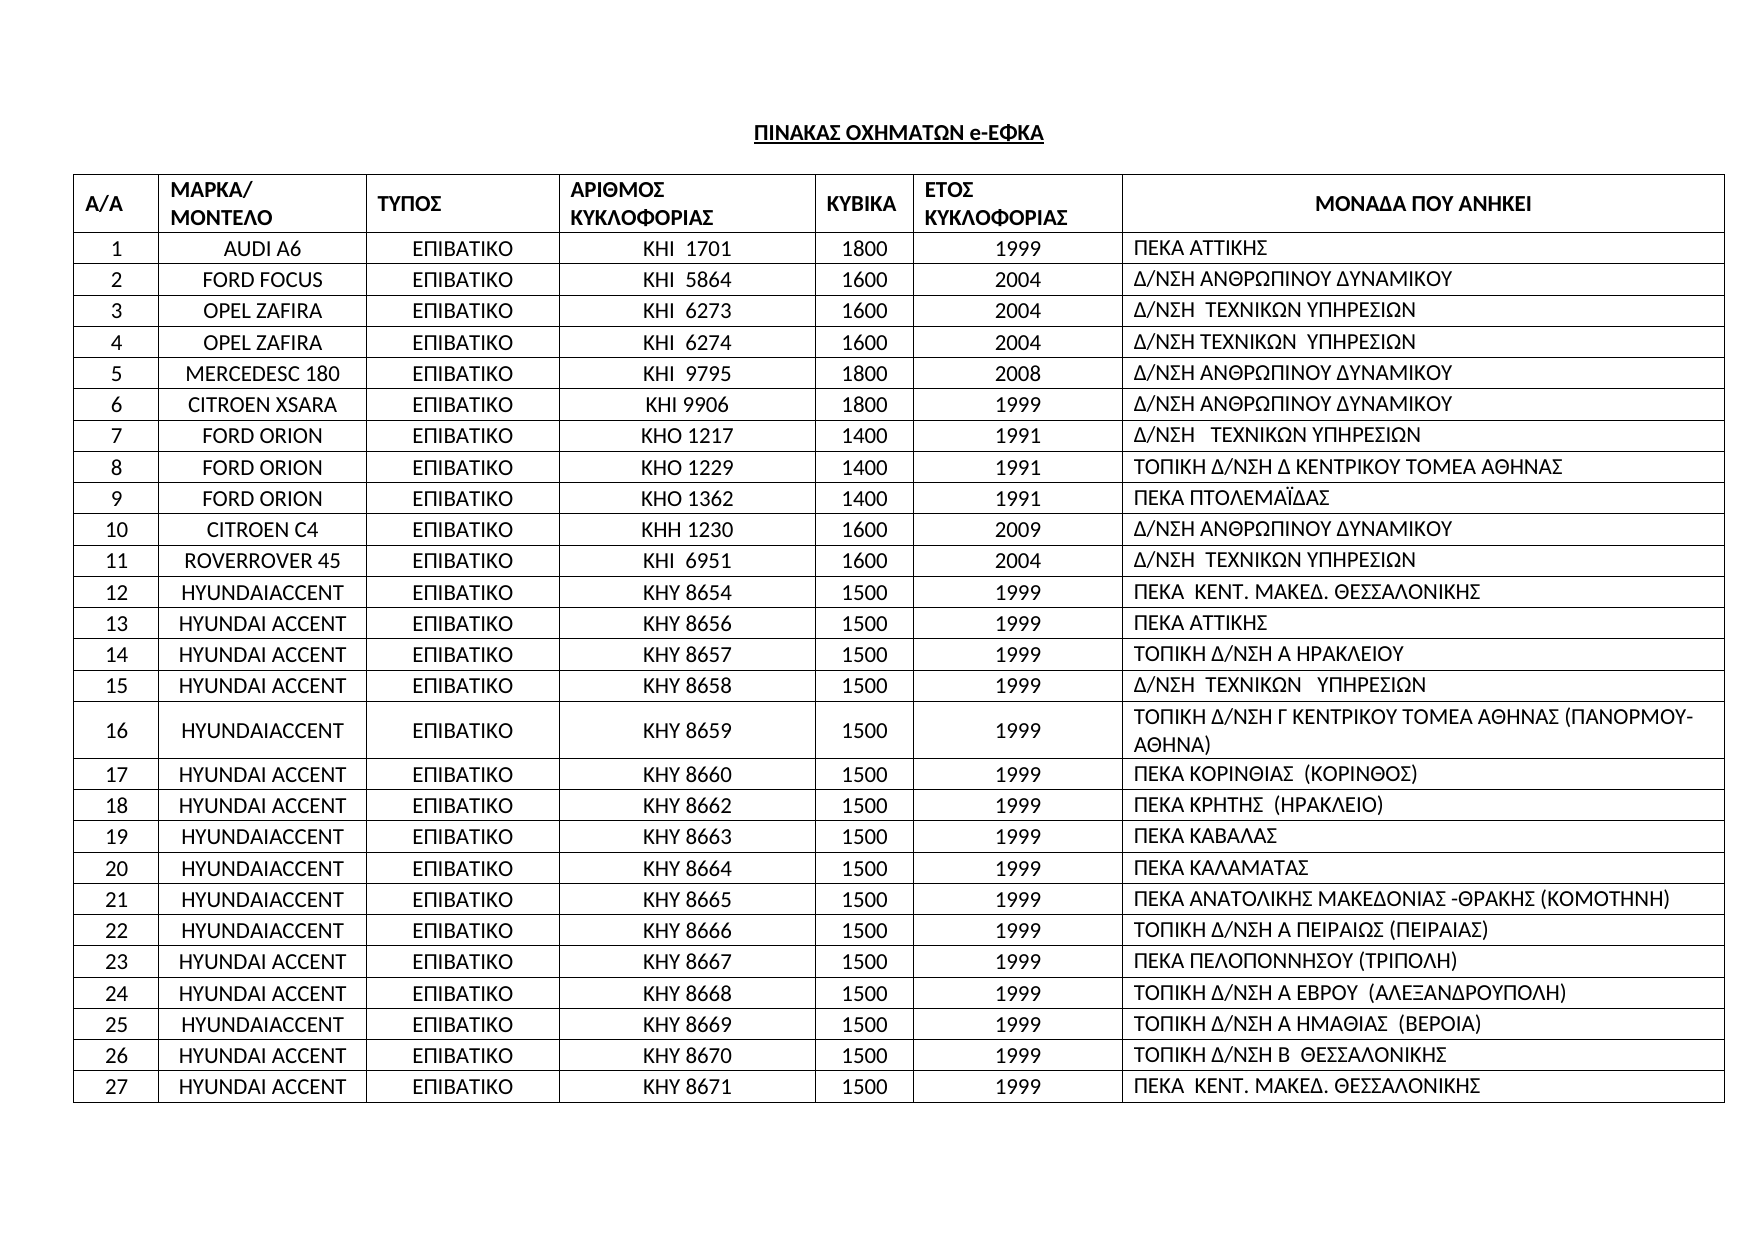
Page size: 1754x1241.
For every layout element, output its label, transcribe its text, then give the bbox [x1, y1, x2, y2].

table_cell 1999 [914, 790, 1122, 820]
table_cell ROVERROVER 45 [159, 546, 366, 576]
table_cell 1999 [914, 608, 1122, 638]
table_cell 1500 [816, 1009, 913, 1039]
table_cell 14 [74, 639, 158, 669]
table_cell 4 [74, 327, 158, 357]
table_cell 1500 [816, 978, 913, 1008]
table_cell HYUNDAI ACCENT [159, 759, 366, 789]
table_cell OPEL ZAFIRA [159, 327, 366, 357]
table_cell 1400 [816, 483, 913, 513]
table_cell HYUNDAI ACCENT [159, 639, 366, 669]
table_cell ΕΠΙΒΑΤΙΚΟ [367, 1071, 559, 1102]
table_cell 19 [74, 821, 158, 852]
table_cell ΚΗΥ 8666 [560, 915, 815, 945]
table_cell 15 [74, 671, 158, 701]
table_cell ΚΗΥ 8659 [560, 702, 815, 758]
table_cell ΤΟΠΙΚΗ Δ/ΝΣΗ Α ΗΜΑΘΙΑΣ (ΒΕΡΟΙΑ) [1123, 1009, 1724, 1039]
table_cell ΕΠΙΒΑΤΙΚΟ [367, 946, 559, 977]
table_cell 1400 [816, 421, 913, 451]
table_cell 23 [74, 946, 158, 977]
table_cell HYUNDAIACCENT [159, 577, 366, 607]
table_cell 1999 [914, 853, 1122, 883]
table_cell ΚΗΙ 6273 [560, 296, 815, 326]
table_cell 2004 [914, 296, 1122, 326]
table_cell 9 [74, 483, 158, 513]
table_cell ΚΗΙ 9795 [560, 358, 815, 388]
table_cell 1800 [816, 233, 913, 263]
table_cell HYUNDAIACCENT [159, 821, 366, 852]
table_cell ΠΕΚΑ ΚΡΗΤΗΣ (ΗΡΑΚΛΕΙΟ) [1123, 790, 1724, 820]
table_cell 1999 [914, 821, 1122, 852]
table_cell ΤΥΠΟΣ [367, 175, 559, 232]
table_cell HYUNDAIACCENT [159, 1009, 366, 1039]
table_cell 1500 [816, 702, 913, 758]
table_cell HYUNDAI ACCENT [159, 1040, 366, 1070]
table_cell 16 [74, 702, 158, 758]
table_cell 1500 [816, 759, 913, 789]
table_cell ΚΗΗ 1230 [560, 514, 815, 544]
table_cell Δ/ΝΣΗ ΑΝΘΡΩΠΙΝΟΥ ΔΥΝΑΜΙΚΟΥ [1123, 264, 1724, 294]
table_cell 1500 [816, 853, 913, 883]
table_cell ΠΕΚΑ ΑΝΑΤΟΛΙΚΗΣ ΜΑΚΕΔΟΝΙΑΣ -ΘΡΑΚΗΣ (ΚΟΜΟΤΗΝΗ) [1123, 884, 1724, 914]
table_cell Δ/ΝΣΗ ΤΕΧΝΙΚΩΝ ΥΠΗΡΕΣΙΩΝ [1123, 327, 1724, 357]
table_cell ΠΕΚΑ ΚΑΛΑΜΑΤΑΣ [1123, 853, 1724, 883]
table_cell 1999 [914, 1009, 1122, 1039]
table_cell 11 [74, 546, 158, 576]
table_cell FORD ORION [159, 483, 366, 513]
table_cell 1991 [914, 452, 1122, 482]
table_cell ΕΠΙΒΑΤΙΚΟ [367, 608, 559, 638]
table_cell ΕΠΙΒΑΤΙΚΟ [367, 296, 559, 326]
table_cell ΚΗΙ 5864 [560, 264, 815, 294]
table_cell ΚΗΥ 8660 [560, 759, 815, 789]
table_cell 3 [74, 296, 158, 326]
table_cell ΚΗΥ 8664 [560, 853, 815, 883]
table_cell 1500 [816, 1040, 913, 1070]
table_cell ΤΟΠΙΚΗ Δ/ΝΣΗ Β ΘΕΣΣΑΛΟΝΙΚΗΣ [1123, 1040, 1724, 1070]
table_cell 1991 [914, 483, 1122, 513]
table_cell 2004 [914, 264, 1122, 294]
table_cell 1999 [914, 577, 1122, 607]
table_cell HYUNDAI ACCENT [159, 790, 366, 820]
table_cell 10 [74, 514, 158, 544]
table_cell ΚΗΥ 8671 [560, 1071, 815, 1102]
table_cell 1999 [914, 389, 1122, 419]
table_cell ΚΗΥ 8658 [560, 671, 815, 701]
table_cell Δ/ΝΣΗ ΑΝΘΡΩΠΙΝΟΥ ΔΥΝΑΜΙΚΟΥ [1123, 389, 1724, 419]
table_cell 1991 [914, 421, 1122, 451]
table_cell ΕΠΙΒΑΤΙΚΟ [367, 978, 559, 1008]
table_cell ΜΑΡΚΑ/ΜΟΝΤΕΛΟ [159, 175, 366, 232]
table_cell Δ/ΝΣΗ ΤΕΧΝΙΚΩΝ ΥΠΗΡΕΣΙΩΝ [1123, 421, 1724, 451]
table_cell ΚΗΙ 1701 [560, 233, 815, 263]
table_cell 18 [74, 790, 158, 820]
table_cell HYUNDAIACCENT [159, 702, 366, 758]
table_cell 2009 [914, 514, 1122, 544]
table_cell 8 [74, 452, 158, 482]
table_cell OPEL ZAFIRA [159, 296, 366, 326]
table_cell 1999 [914, 671, 1122, 701]
table_cell 2004 [914, 327, 1122, 357]
table_cell 1600 [816, 546, 913, 576]
table_cell 27 [74, 1071, 158, 1102]
table_cell ΕΠΙΒΑΤΙΚΟ [367, 1040, 559, 1070]
table_cell ΕΠΙΒΑΤΙΚΟ [367, 264, 559, 294]
table_cell 1600 [816, 296, 913, 326]
table_cell ΚΗΥ 8667 [560, 946, 815, 977]
table_cell 1500 [816, 608, 913, 638]
table_cell 2 [74, 264, 158, 294]
table_cell ΚΗΥ 8663 [560, 821, 815, 852]
table_cell Δ/ΝΣΗ ΤΕΧΝΙΚΩΝ ΥΠΗΡΕΣΙΩΝ [1123, 671, 1724, 701]
table_header ΠΙΝΑΚΑΣ ΟΧΗΜΑΤΩΝ e-ΕΦΚΑ [74, 118, 1724, 174]
table_cell ΚΗΟ 1229 [560, 452, 815, 482]
table_cell 1500 [816, 821, 913, 852]
table_cell 1 [74, 233, 158, 263]
table_cell ΠΕΚΑ ΚΑΒΑΛΑΣ [1123, 821, 1724, 852]
table_cell ΚΗΥ 8657 [560, 639, 815, 669]
table_cell 1500 [816, 790, 913, 820]
table_cell ΕΠΙΒΑΤΙΚΟ [367, 671, 559, 701]
table_cell 22 [74, 915, 158, 945]
table_cell 1500 [816, 577, 913, 607]
table_cell HYUNDAIACCENT [159, 853, 366, 883]
table_cell ΚΗΥ 8656 [560, 608, 815, 638]
table_cell 20 [74, 853, 158, 883]
table_cell ΚΥΒΙΚΑ [816, 175, 913, 232]
table_cell ΕΤΟΣ ΚΥΚΛΟΦΟΡΙΑΣ [914, 175, 1122, 232]
table_cell 21 [74, 884, 158, 914]
table_cell 1999 [914, 702, 1122, 758]
table_cell HYUNDAI ACCENT [159, 671, 366, 701]
table_cell ΕΠΙΒΑΤΙΚΟ [367, 546, 559, 576]
table_cell 17 [74, 759, 158, 789]
table_cell HYUNDAI ACCENT [159, 1071, 366, 1102]
table_cell ΕΠΙΒΑΤΙΚΟ [367, 702, 559, 758]
table_cell ΚΗΟ 1217 [560, 421, 815, 451]
table_cell 1999 [914, 915, 1122, 945]
table_cell ΤΟΠΙΚΗ Δ/ΝΣΗ Γ ΚΕΝΤΡΙΚΟΥ ΤΟΜΕΑ ΑΘΗΝΑΣ (ΠΑΝΟΡΜΟΥ-ΑΘΗΝΑ) [1123, 702, 1724, 758]
table_cell ΕΠΙΒΑΤΙΚΟ [367, 759, 559, 789]
table_cell Δ/ΝΣΗ ΑΝΘΡΩΠΙΝΟΥ ΔΥΝΑΜΙΚΟΥ [1123, 514, 1724, 544]
table_cell ΤΟΠΙΚΗ Δ/ΝΣΗ Δ ΚΕΝΤΡΙΚΟΥ ΤΟΜΕΑ ΑΘΗΝΑΣ [1123, 452, 1724, 482]
table_cell ΚΗΥ 8670 [560, 1040, 815, 1070]
table_cell ΠΕΚΑ ΚΟΡΙΝΘΙΑΣ (ΚΟΡΙΝΘΟΣ) [1123, 759, 1724, 789]
table_cell ΠΕΚΑ ΑTTIKHΣ [1123, 233, 1724, 263]
table_cell 12 [74, 577, 158, 607]
table_cell 1500 [816, 946, 913, 977]
table_cell ΕΠΙΒΑΤΙΚΟ [367, 821, 559, 852]
table_cell 1600 [816, 514, 913, 544]
table_cell ΕΠΙΒΑΤΙΚΟ [367, 358, 559, 388]
table_cell ΜΕRCEDESC 180 [159, 358, 366, 388]
table_cell ΚΗΥ 8668 [560, 978, 815, 1008]
table_cell Α/Α [74, 175, 158, 232]
table_cell HYUNDAIACCENT [159, 884, 366, 914]
table_cell ΕΠΙΒΑΤΙΚΟ [367, 327, 559, 357]
table_cell 2008 [914, 358, 1122, 388]
table_cell ΕΠΙΒΑΤΙΚΟ [367, 790, 559, 820]
table_cell ΕΠΙΒΑΤΙΚΟ [367, 389, 559, 419]
table_cell ΕΠΙΒΑΤΙΚΟ [367, 421, 559, 451]
table_cell 1500 [816, 1071, 913, 1102]
table_cell ΕΠΙΒΑΤΙΚΟ [367, 853, 559, 883]
table_cell HYUNDAI ACCENT [159, 978, 366, 1008]
table_cell ΤΟΠΙΚΗ Δ/ΝΣΗ Α ΕΒΡΟΥ (ΑΛΕΞΑΝΔΡΟΥΠΟΛΗ) [1123, 978, 1724, 1008]
table_cell HYUNDAI ACCENT [159, 946, 366, 977]
table_cell ΚΗΟ 1362 [560, 483, 815, 513]
table_cell ΜΟΝΑΔΑ ΠΟΥ ΑΝΗΚΕΙ [1123, 175, 1724, 232]
table_cell Δ/ΝΣΗ ΑΝΘΡΩΠΙΝΟΥ ΔΥΝΑΜΙΚΟΥ [1123, 358, 1724, 388]
table_cell 1999 [914, 946, 1122, 977]
table_cell 6 [74, 389, 158, 419]
table_cell ΠΕΚΑ ΠΤΟΛΕΜΑΪΔΑΣ [1123, 483, 1724, 513]
table_cell ΚΗΙ 6274 [560, 327, 815, 357]
table_cell 2004 [914, 546, 1122, 576]
table_cell ΚΗΙ 9906 [560, 389, 815, 419]
table_cell ΚΗΥ 8665 [560, 884, 815, 914]
table_cell HYUNDAI ACCENT [159, 608, 366, 638]
table_cell ΕΠΙΒΑΤΙΚΟ [367, 233, 559, 263]
table_cell CITROEN XSARA [159, 389, 366, 419]
table_cell ΑΡΙΘΜΟΣ ΚΥΚΛΟΦΟΡΙΑΣ [560, 175, 815, 232]
table_cell ΚΗΥ 8669 [560, 1009, 815, 1039]
table_cell ΕΠΙΒΑΤΙΚΟ [367, 452, 559, 482]
table_cell ΕΠΙΒΑΤΙΚΟ [367, 514, 559, 544]
table_cell ΠΕΚΑ ΠΕΛΟΠΟΝΝΗΣΟΥ (ΤΡΙΠΟΛΗ) [1123, 946, 1724, 977]
table_cell CITROEN C4 [159, 514, 366, 544]
table_cell ΤΟΠΙΚΗ Δ/ΝΣΗ Α ΗΡΑΚΛΕΙΟΥ [1123, 639, 1724, 669]
table_cell FORD ORION [159, 452, 366, 482]
table_cell ΕΠΙΒΑΤΙΚΟ [367, 483, 559, 513]
table_cell ΕΠΙΒΑΤΙΚΟ [367, 577, 559, 607]
table_cell 1600 [816, 327, 913, 357]
table_cell ΕΠΙΒΑΤΙΚΟ [367, 915, 559, 945]
table_cell ΠΕΚΑ ΚΕΝT. ΜΑΚΕΔ. ΘΕΣΣΑΛΟΝΙΚΗΣ [1123, 577, 1724, 607]
table_cell 1800 [816, 358, 913, 388]
table_cell Δ/ΝΣΗ ΤΕΧΝΙΚΩΝ ΥΠΗΡΕΣΙΩΝ [1123, 546, 1724, 576]
table_cell ΚΗΙ 6951 [560, 546, 815, 576]
table_cell ΚΗΥ 8654 [560, 577, 815, 607]
table_cell FORD FOCUS [159, 264, 366, 294]
table_cell 1999 [914, 884, 1122, 914]
table_cell 24 [74, 978, 158, 1008]
table_cell 1400 [816, 452, 913, 482]
table_cell AUDI A6 [159, 233, 366, 263]
table_cell 25 [74, 1009, 158, 1039]
table_cell 7 [74, 421, 158, 451]
table_cell 5 [74, 358, 158, 388]
table_cell 13 [74, 608, 158, 638]
table_cell ΚΗΥ 8662 [560, 790, 815, 820]
table_cell 1500 [816, 671, 913, 701]
table_cell ΤΟΠΙΚΗ Δ/ΝΣΗ Α ΠΕΙΡΑΙΩΣ (ΠΕΙΡΑΙΑΣ) [1123, 915, 1724, 945]
table_cell HYUNDAIACCENT [159, 915, 366, 945]
table_cell 1500 [816, 639, 913, 669]
table_cell 1800 [816, 389, 913, 419]
table_cell FORD ORION [159, 421, 366, 451]
table_cell ΕΠΙΒΑΤΙΚΟ [367, 1009, 559, 1039]
table_cell 26 [74, 1040, 158, 1070]
table_cell 1600 [816, 264, 913, 294]
table_cell Δ/ΝΣΗ ΤΕΧΝΙΚΩΝ ΥΠΗΡΕΣΙΩΝ [1123, 296, 1724, 326]
table_cell 1999 [914, 1040, 1122, 1070]
table_cell 1999 [914, 759, 1122, 789]
table_cell 1500 [816, 915, 913, 945]
table_cell 1999 [914, 1071, 1122, 1102]
table_cell 1999 [914, 233, 1122, 263]
table_cell ΕΠΙΒΑΤΙΚΟ [367, 639, 559, 669]
table_cell 1999 [914, 639, 1122, 669]
table_cell ΕΠΙΒΑΤΙΚΟ [367, 884, 559, 914]
table_cell ΠΕΚΑ ΑΤΤΙΚΗΣ [1123, 608, 1724, 638]
table_cell ΠΕΚΑ ΚΕΝT. ΜΑΚΕΔ. ΘΕΣΣΑΛΟΝΙΚΗΣ [1123, 1071, 1724, 1102]
table_cell 1500 [816, 884, 913, 914]
table_cell 1999 [914, 978, 1122, 1008]
